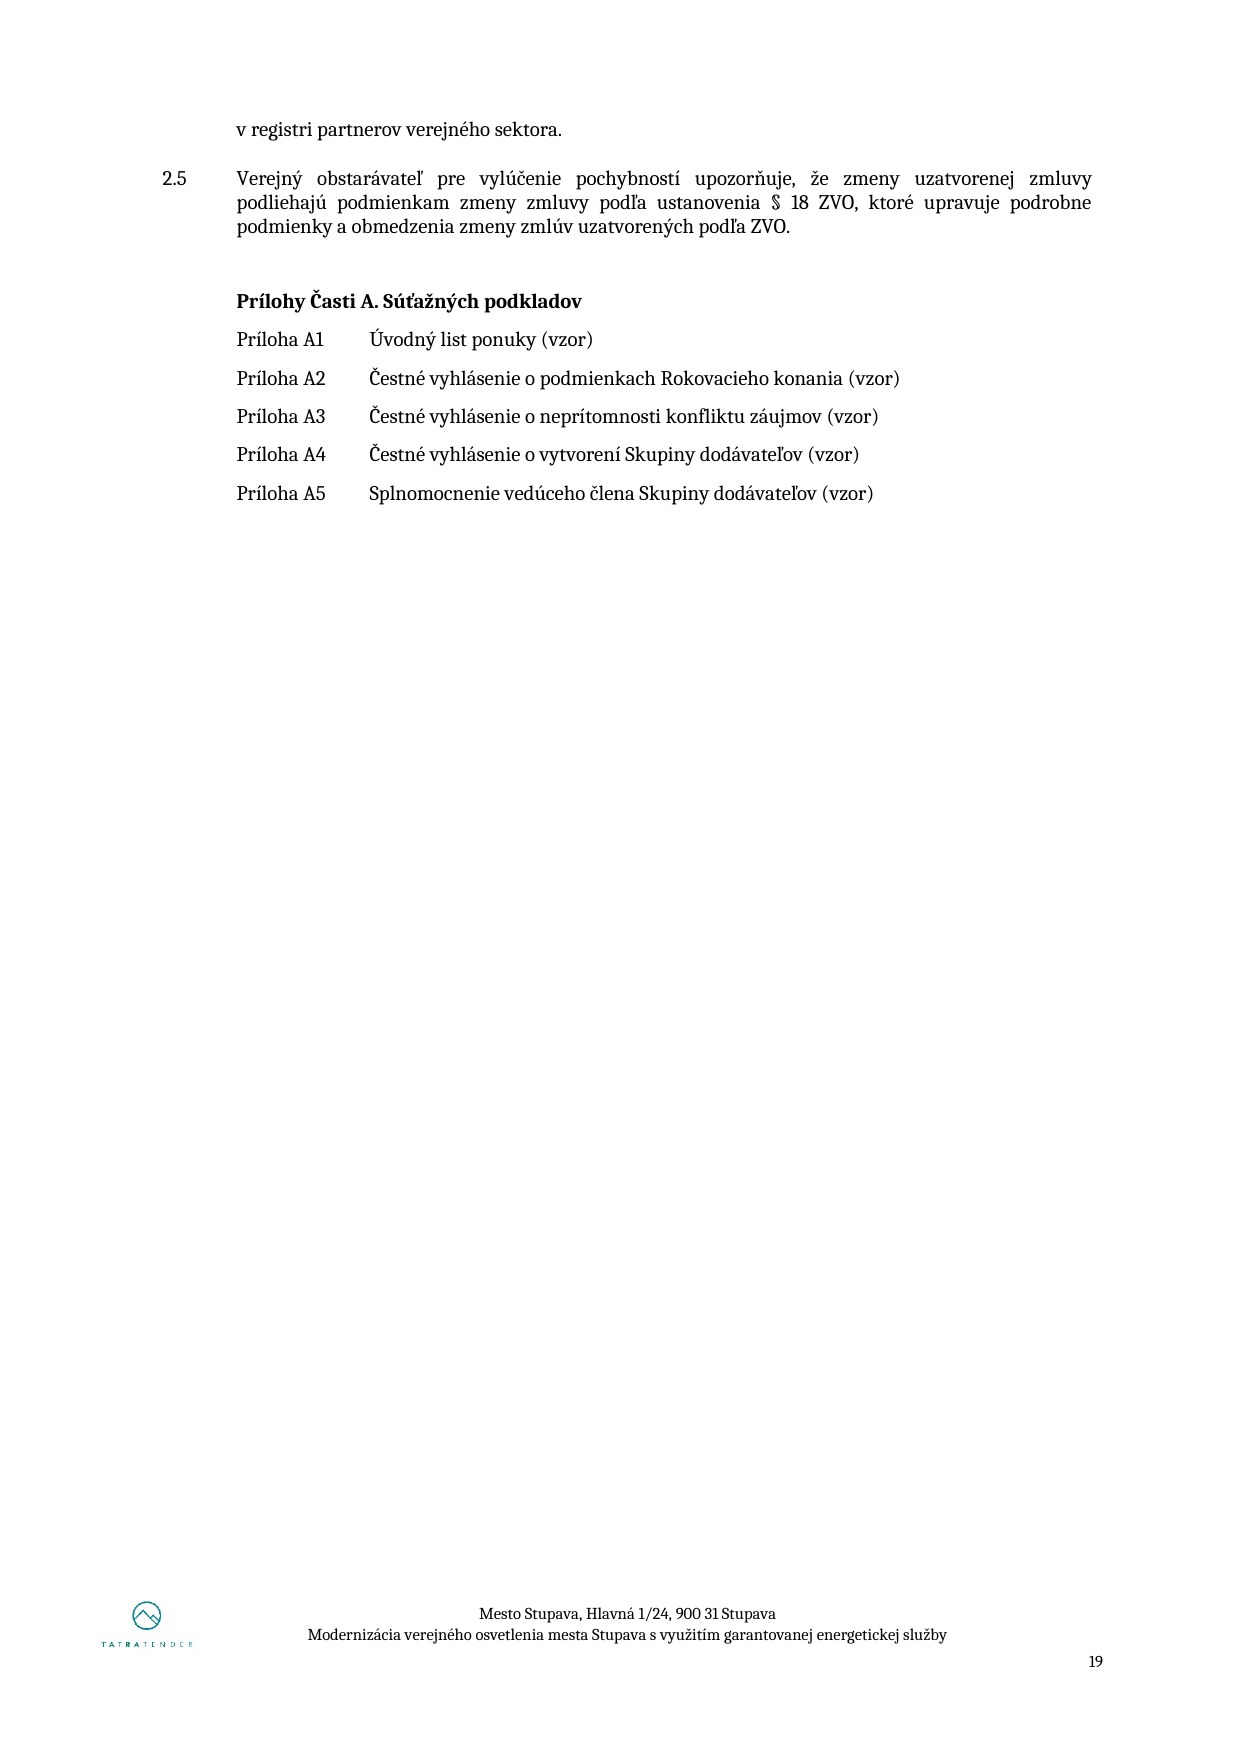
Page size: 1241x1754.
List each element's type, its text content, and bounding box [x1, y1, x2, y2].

text Príloha A4 Čestné vyhlásenie o vytvorení Skupiny dodávateľov (vzor) [236, 443, 1093, 467]
text Príloha A5 Splnomocnenie vedúceho člena Skupiny dodávateľov (vzor) [236, 481, 1093, 505]
text Príloha A1 Úvodný list ponuky (vzor) [236, 328, 1093, 352]
text Prílohy Časti A. Súťažných podkladov [236, 290, 1093, 314]
picture [80, 1577, 213, 1671]
subtitle Verejný obstarávateľ pre vylúčenie pochybností upozorňuje, že zmeny uzatvorenej zmluvy podliehajú podmienkam zmeny zmluvy podľa ustanovenia § 18 ZVO, ktoré upravuje podrobne podmienky a obmedzenia zmeny zmlúv uzatvorených podľa ZVO. [162, 167, 1093, 239]
text Príloha A2 Čestné vyhlásenie o podmienkach Rokovacieho konania (vzor) [236, 366, 1093, 390]
text Príloha A3 Čestné vyhlásenie o neprítomnosti konfliktu záujmov (vzor) [236, 405, 1093, 429]
